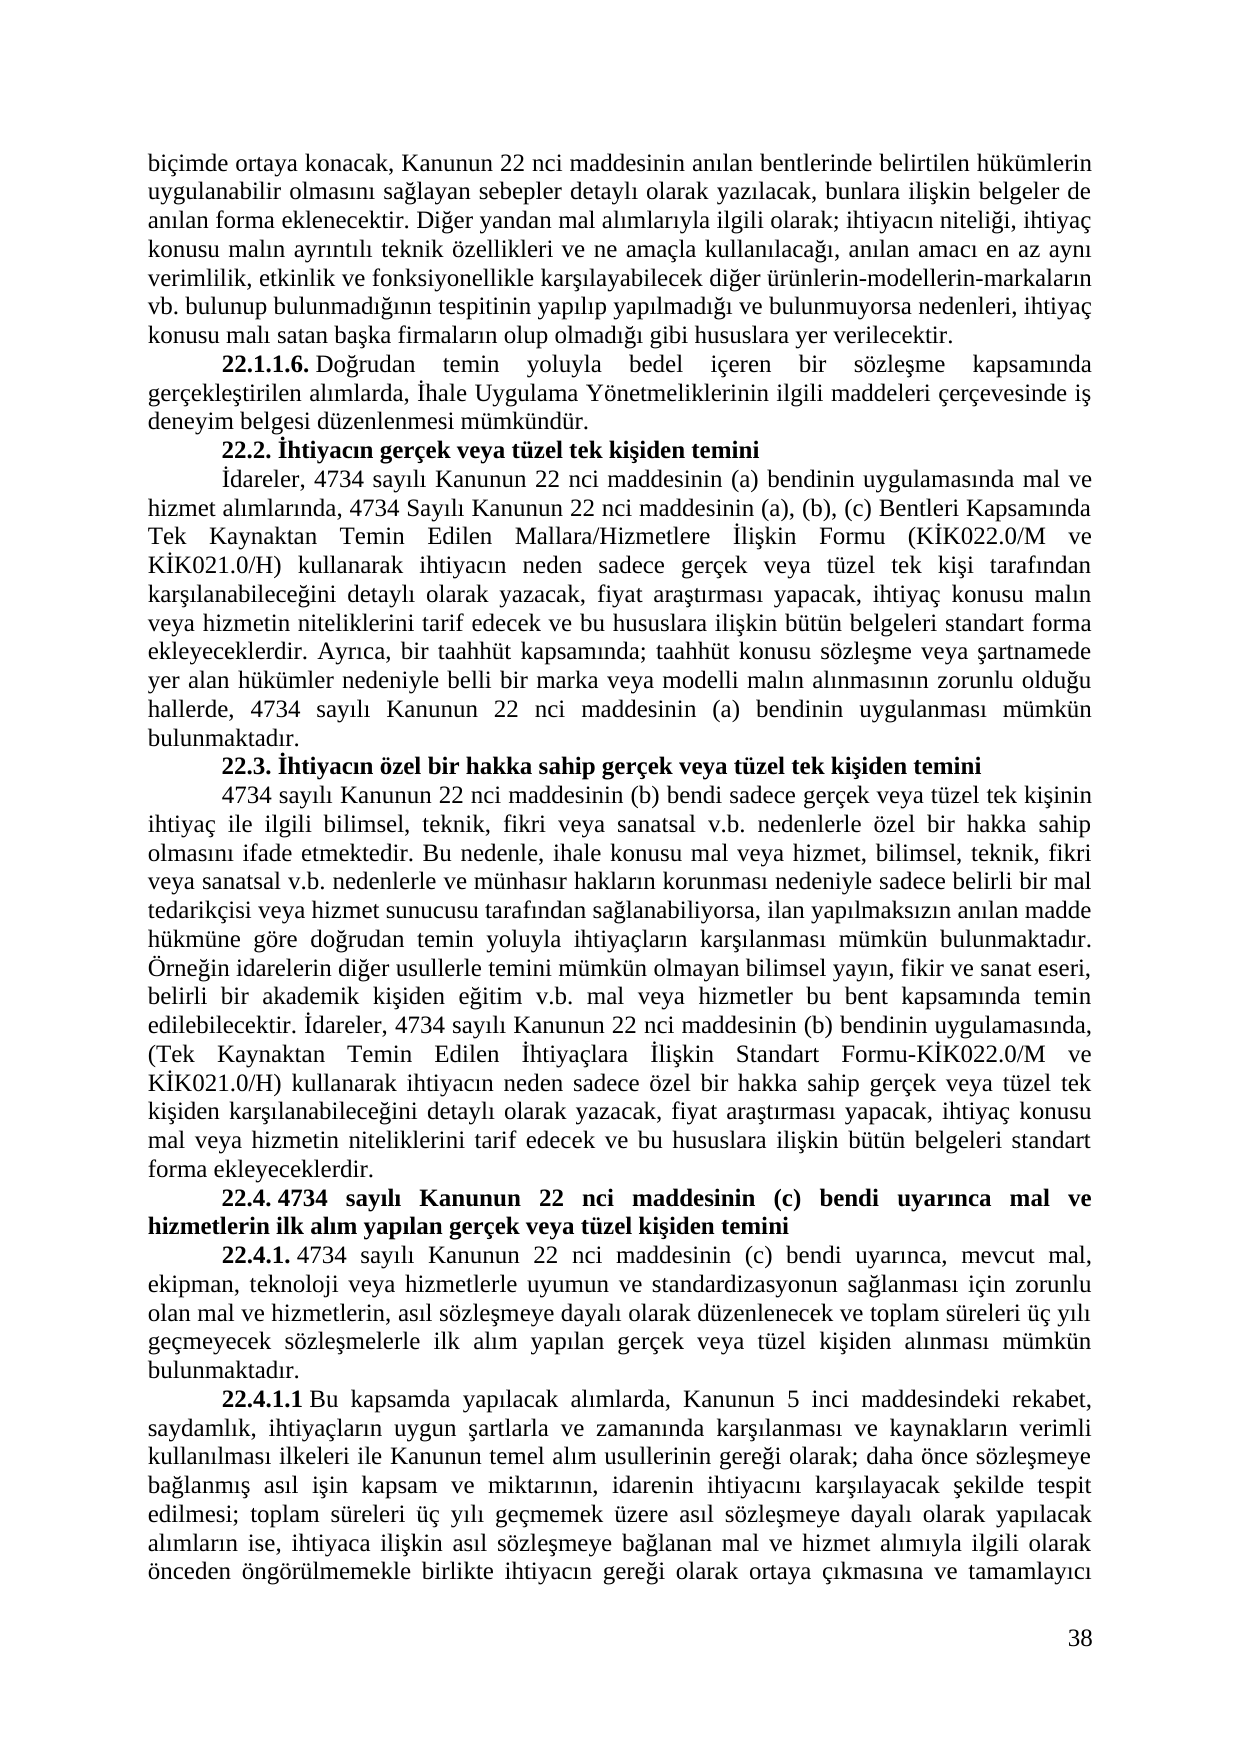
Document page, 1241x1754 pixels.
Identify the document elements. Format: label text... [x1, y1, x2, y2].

text 22.4.1. 4734 sayılı Kanunun 22 nci maddesinin (c) bendi uyarınca, mevcut mal, ekipman, teknoloji veya hizmetlerle uyumun ve standardizasyonun sağlanması için zorunlu olan mal ve hizmetlerin, asıl sözleşmeye dayalı olarak düzenlenecek ve toplam süreleri üç yılı geçmeyecek sözleşmelerle ilk alım yapılan gerçek veya tüzel kişiden alınması mümkün bulunmaktadır. [148, 1240, 1092, 1384]
text 22.1.1.6. Doğrudan temin yoluyla bedel içeren bir sözleşme kapsamında gerçekleştirilen alımlarda, İhale Uygulama Yönetmeliklerinin ilgili maddeleri çerçevesinde iş deneyim belgesi düzenlenmesi mümkündür. [148, 349, 1092, 435]
subtitle 22.3. İhtiyacın özel bir hakka sahip gerçek veya tüzel tek kişiden temini [148, 751, 1092, 780]
subtitle 22.2. İhtiyacın gerçek veya tüzel tek kişiden temini [148, 435, 1092, 464]
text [148, 148, 1092, 349]
text 4734 sayılı Kanunun 22 nci maddesinin (b) bendi sadece gerçek veya tüzel tek kişinin ihtiyaç ile ilgili bilimsel, teknik, fikri veya sanatsal v.b. nedenlerle özel bir hakka sahip olmasını ifade etmektedir. Bu nedenle, ihale konusu mal veya hizmet, bilimsel, teknik, fikri veya sanatsal v.b. nedenlerle ve münhasır hakların korunması nedeniyle sadece belirli bir mal tedarikçisi veya hizmet sunucusu tarafından sağlanabiliyorsa, ilan yapılmaksızın anılan madde hükmüne göre doğrudan temin yoluyla ihtiyaçların karşılanması mümkün bulunmaktadır. Örneğin idarelerin diğer usullerle temini mümkün olmayan bilimsel yayın, fikir ve sanat eseri, belirli bir akademik kişiden eğitim v.b. mal veya hizmetler bu bent kapsamında temin edilebilecektir. İdareler, 4734 sayılı Kanunun 22 nci maddesinin (b) bendinin uygulamasında, (Tek Kaynaktan Temin Edilen İhtiyaçlara İlişkin Standart Formu-KİK022.0/M ve KİK021.0/H) kullanarak ihtiyacın neden sadece özel bir hakka sahip gerçek veya tüzel tek kişiden karşılanabileceğini detaylı olarak yazacak, fiyat araştırması yapacak, ihtiyaç konusu mal veya hizmetin niteliklerini tarif edecek ve bu hususlara ilişkin bütün belgeleri standart forma ekleyeceklerdir. [148, 780, 1092, 1183]
subtitle 22.4. 4734 sayılı Kanunun 22 nci maddesinin (c) bendi uyarınca mal ve hizmetlerin ilk alım yapılan gerçek veya tüzel kişiden temini [148, 1183, 1092, 1240]
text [148, 1384, 1092, 1585]
text İdareler, 4734 sayılı Kanunun 22 nci maddesinin (a) bendinin uygulamasında mal ve hizmet alımlarında, 4734 Sayılı Kanunun 22 nci maddesinin (a), (b), (c) Bentleri Kapsamında Tek Kaynaktan Temin Edilen Mallara/Hizmetlere İlişkin Formu (KİK022.0/M ve KİK021.0/H) kullanarak ihtiyacın neden sadece gerçek veya tüzel tek kişi tarafından karşılanabileceğini detaylı olarak yazacak, fiyat araştırması yapacak, ihtiyaç konusu malın veya hizmetin niteliklerini tarif edecek ve bu hususlara ilişkin bütün belgeleri standart forma ekleyeceklerdir. Ayrıca, bir taahhüt kapsamında; taahhüt konusu sözleşme veya şartnamede yer alan hükümler nedeniyle belli bir marka veya modelli malın alınmasının zorunlu olduğu hallerde, 4734 sayılı Kanunun 22 nci maddesinin (a) bendinin uygulanması mümkün bulunmaktadır. [148, 464, 1092, 751]
